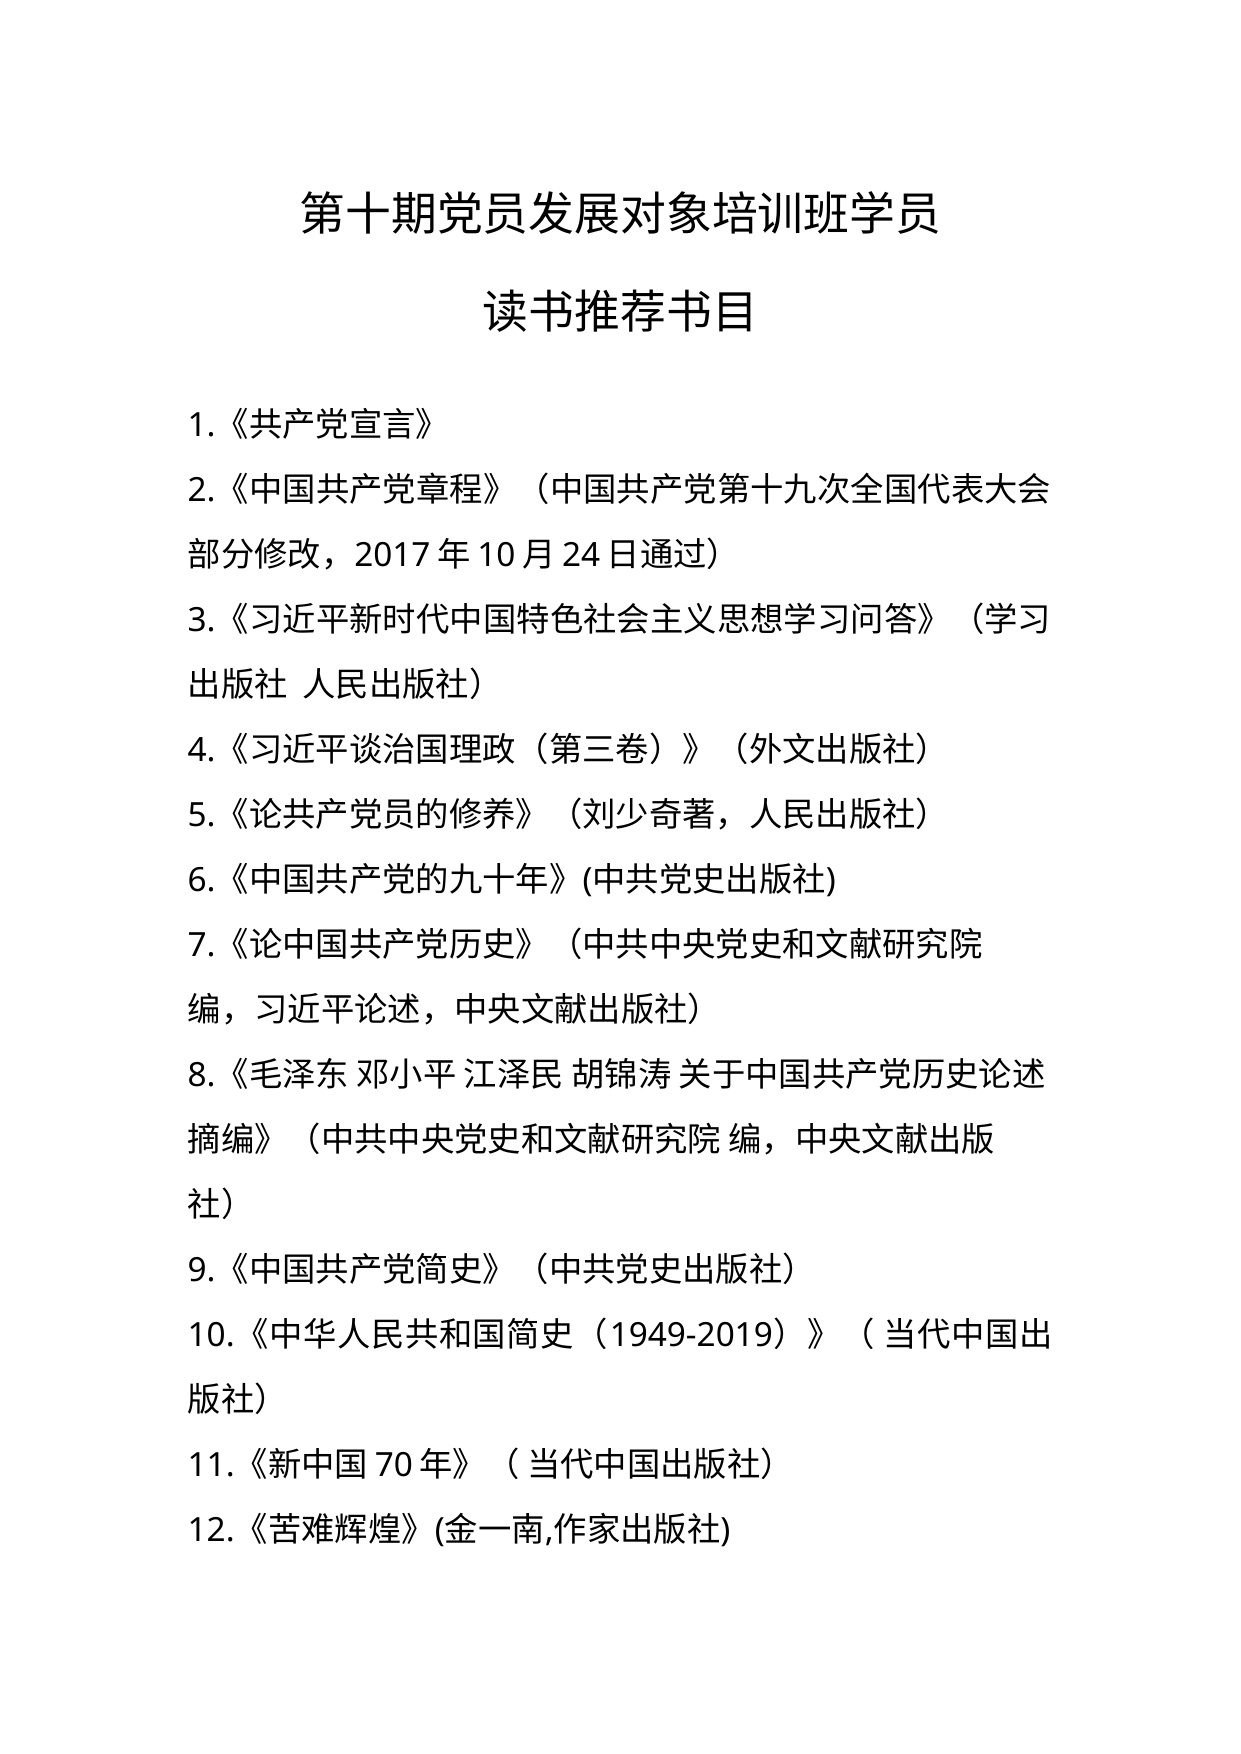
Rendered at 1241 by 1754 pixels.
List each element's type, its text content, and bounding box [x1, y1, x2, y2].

list 12.《苦难辉煌》(金一南,作家出版社) [187, 1494, 1053, 1559]
text 第十期党员发展对象培训班学员 读书推荐书目 [187, 162, 1053, 357]
list 10.《中华人民共和国简史（1949-2019）》（ 当代中国出版社） [187, 1299, 1053, 1429]
list 11.《新中国70年》（ 当代中国出版社） [187, 1429, 1053, 1494]
list 6.《中国共产党的九十年》(中共党史出版社) [187, 844, 1053, 909]
list 8.《毛泽东 邓小平 江泽民 胡锦涛 关于中国共产党历史论述摘编》（中共中央党史和文献研究院 编，中央文献出版社） [187, 1039, 1053, 1234]
list 1.《共产党宣言》 [187, 389, 1053, 454]
list 3.《习近平新时代中国特色社会主义思想学习问答》（学习出版社 人民出版社） [187, 584, 1053, 714]
list 9.《中国共产党简史》（中共党史出版社） [187, 1234, 1053, 1299]
list 5.《论共产党员的修养》（刘少奇著，人民出版社） [187, 779, 1053, 844]
list 4.《习近平谈治国理政（第三卷）》（外文出版社） [187, 714, 1053, 779]
list 2.《中国共产党章程》（中国共产党第十九次全国代表大会部分修改，2017年10月24日通过） [187, 454, 1053, 584]
list 7.《论中国共产党历史》（中共中央党史和文献研究院 编，习近平论述，中央文献出版社） [187, 909, 1053, 1039]
